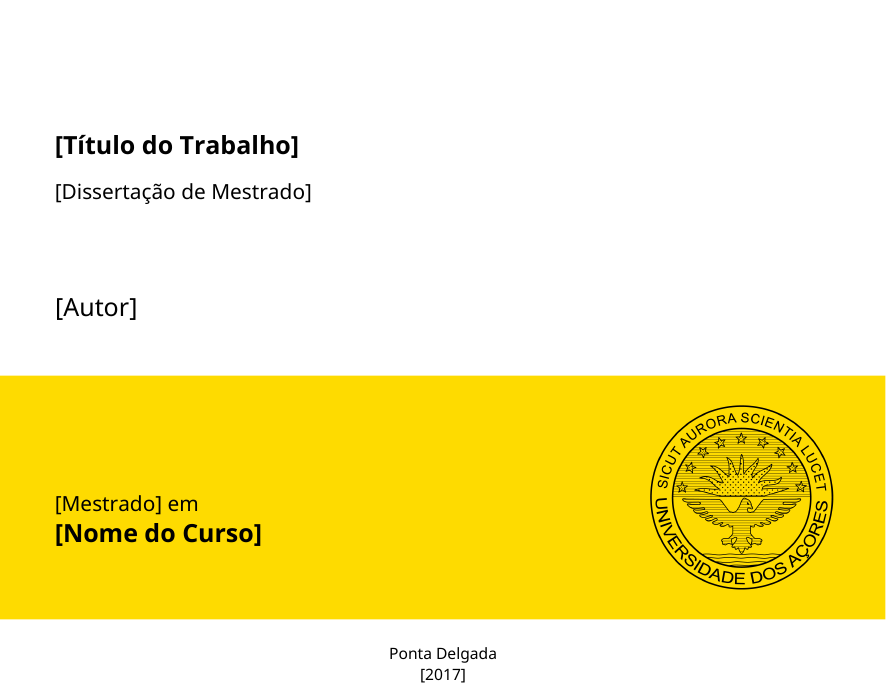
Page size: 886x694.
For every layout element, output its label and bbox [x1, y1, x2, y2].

picture [639, 395, 843, 600]
